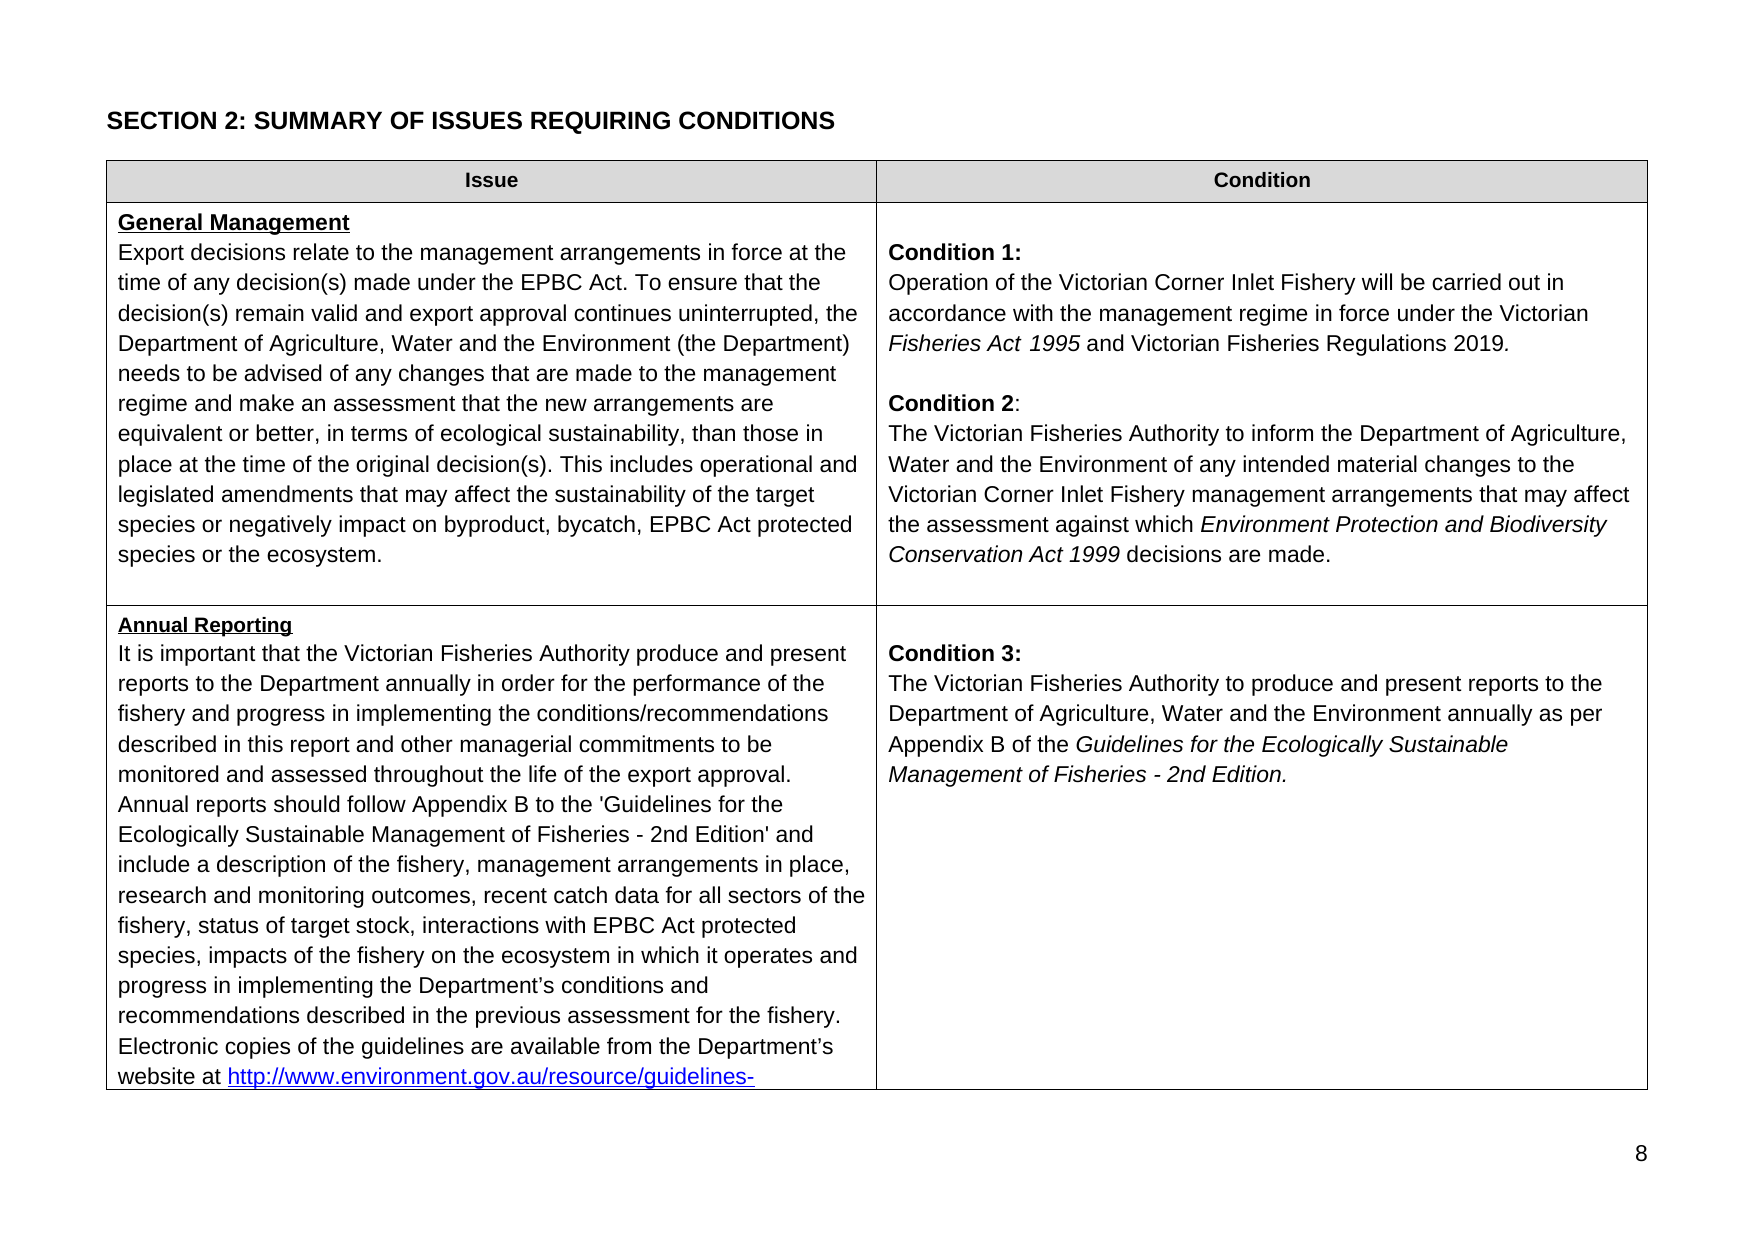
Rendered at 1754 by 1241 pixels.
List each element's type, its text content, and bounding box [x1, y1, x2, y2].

table_cell General Management Export decisions relate to the management arrangements in force at the time of any decision(s) made under the EPBC Act. To ensure that the decision(s) remain valid and export approval continues uninterrupted, the Department of Agriculture, Water and the Environment (the Department) needs to be advised of any changes that are made to the management regime and make an assessment that the new arrangements are equivalent or better, in terms of ecological sustainability, than those in place at the time of the original decision(s). This includes operational and legislated amendments that may affect the sustainability of the target species or negatively impact on byproduct, bycatch, EPBC Act protected species or the ecosystem. [107, 203, 876, 605]
table_cell Condition 1: Operation of the Victorian Corner Inlet Fishery will be carried out in accordance with the management regime in force under the Victorian Fisheries Act 1995 and Victorian Fisheries Regulations 2019. Condition 2: The Victorian Fisheries Authority to inform the Department of Agriculture, Water and the Environment of any intended material changes to the Victorian Corner Inlet Fishery management arrangements that may affect the assessment against which Environment Protection and Biodiversity Conservation Act 1999 decisions are made. [877, 203, 1647, 605]
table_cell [877, 606, 1647, 1089]
subtitle Section 2: Summary of Issues Requiring Conditions [106, 106, 1648, 135]
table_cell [107, 606, 876, 1089]
table_header Condition [877, 161, 1647, 202]
table_header Issue [107, 161, 876, 202]
